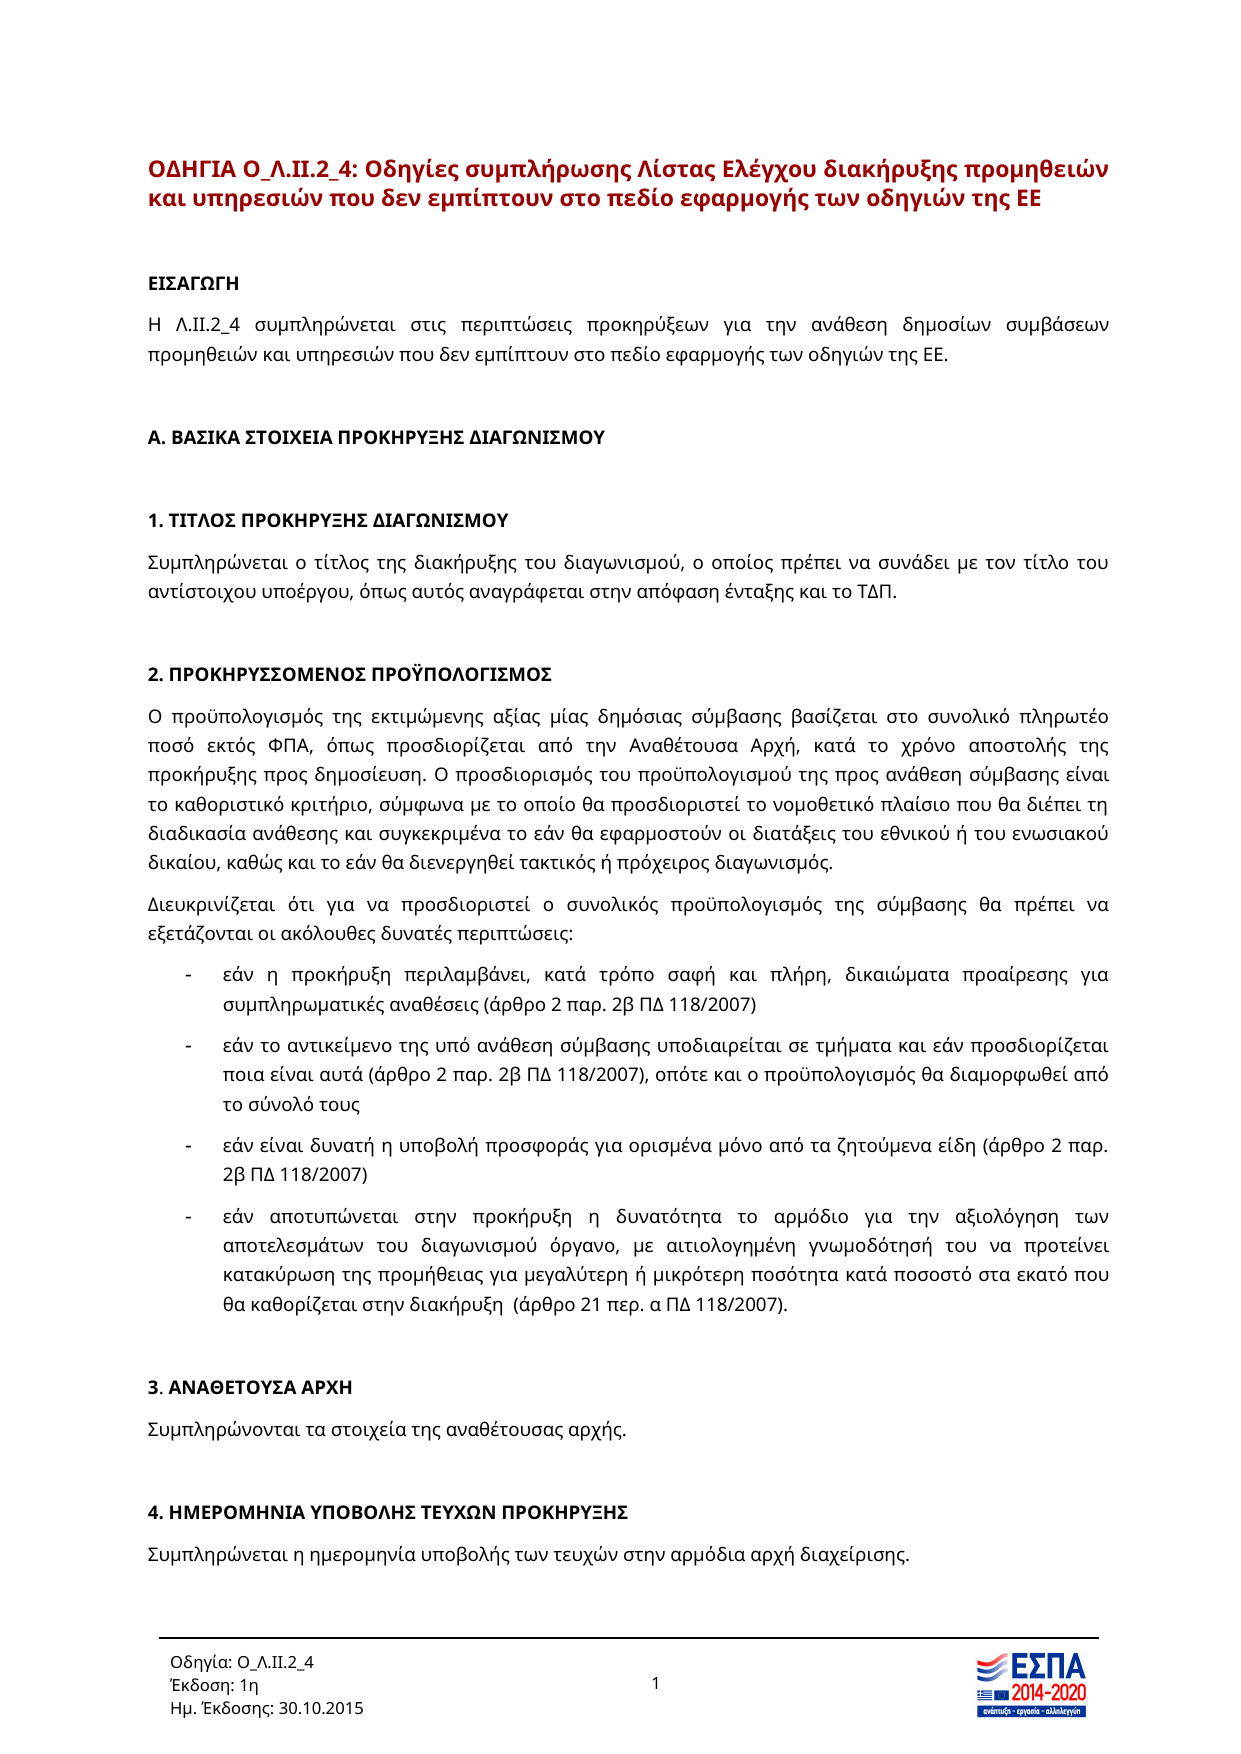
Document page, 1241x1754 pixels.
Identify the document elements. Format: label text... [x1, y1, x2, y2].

text Ο προϋπολογισμός της εκτιμώμενης αξίας μίας δημόσιας σύμβασης βασίζεται στο συνολικό πληρωτέο ποσό εκτός ΦΠΑ, όπως προσδιορίζεται από την Αναθέτουσα Αρχή, κατά το χρόνο αποστολής της προκήρυξης προς δημοσίευση. Ο προσδιορισμός του προϋπολογισμού της προς ανάθεση σύμβασης είναι το καθοριστικό κριτήριο, σύμφωνα με το οποίο θα προσδιοριστεί το νομοθετικό πλαίσιο που θα διέπει τη διαδικασία ανάθεσης και συγκεκριμένα το εάν θα εφαρμοστούν οι διατάξεις του εθνικού ή του ενωσιακού δικαίου, καθώς και το εάν θα διενεργηθεί τακτικός ή πρόχειρος διαγωνισμός. [148, 700, 1110, 875]
list εάν είναι δυνατή η υποβολή προσφοράς για ορισμένα μόνο από τα ζητούμενα είδη (άρθρο 2 παρ. 2β ΠΔ 118/2007) [185, 1129, 1110, 1188]
text Συμπληρώνεται ο τίτλος της διακήρυξης του διαγωνισμού, ο οποίος πρέπει να συνάδει με τον τίτλο του αντίστοιχου υποέργου, όπως αυτός αναγράφεται στην απόφαση ένταξης και το ΤΔΠ. [148, 546, 1110, 604]
text 2. ΠΡΟΚΗΡΥΣΣΟΜΕΝΟΣ ΠΡΟΫΠΟΛΟΓΙΣΜΟΣ [148, 658, 1110, 688]
text Διευκρινίζεται ότι για να προσδιοριστεί ο συνολικός προϋπολογισμός της σύμβασης θα πρέπει να εξετάζονται οι ακόλουθες δυνατές περιπτώσεις: [148, 888, 1110, 946]
list εάν η προκήρυξη περιλαμβάνει, κατά τρόπο σαφή και πλήρη, δικαιώματα προαίρεσης για συμπληρωματικές αναθέσεις (άρθρο 2 παρ. 2β ΠΔ 118/2007) [185, 958, 1110, 1017]
list εάν αποτυπώνεται στην προκήρυξη η δυνατότητα το αρμόδιο για την αξιολόγηση των αποτελεσμάτων του διαγωνισμού όργανο, με αιτιολογημένη γνωμοδότησή του να προτείνει κατακύρωση της προμήθειας για μεγαλύτερη ή μικρότερη ποσότητα κατά ποσοστό στα εκατό που θα καθορίζεται στην διακήρυξη (άρθρο 21 περ. α ΠΔ 118/2007). [185, 1200, 1110, 1317]
text Συμπληρώνονται τα στοιχεία της αναθέτουσας αρχής. [148, 1413, 1110, 1442]
text Η Λ.ΙΙ.2_4 συμπληρώνεται στις περιπτώσεις προκηρύξεων για την ανάθεση δημοσίων συμβάσεων προμηθειών και υπηρεσιών που δεν εμπίπτουν στο πεδίο εφαρμογής των οδηγιών της ΕΕ. [148, 308, 1110, 367]
text ΕΙΣΑΓΩΓΗ [148, 267, 1110, 296]
text 3. ΑΝΑΘΕΤΟΥΣΑ ΑΡΧΗ [148, 1371, 1110, 1400]
text 4. ΗΜΕΡΟΜΗΝΙΑ ΥΠΟΒΟΛΗΣ ΤΕΥΧΩΝ ΠΡΟΚΗΡΥΞΗΣ [148, 1496, 1110, 1525]
text Συμπληρώνεται η ημερομηνία υποβολής των τευχών στην αρμόδια αρχή διαχείρισης. [148, 1538, 1110, 1567]
list εάν το αντικείμενο της υπό ανάθεση σύμβασης υποδιαιρείται σε τμήματα και εάν προσδιορίζεται ποια είναι αυτά (άρθρο 2 παρ. 2β ΠΔ 118/2007), οπότε και ο προϋπολογισμός θα διαμορφωθεί από το σύνολό τους [185, 1029, 1110, 1117]
text 1. ΤΙΤΛΟΣ ΠΡΟΚΗΡΥΞΗΣ ΔΙΑΓΩΝΙΣΜΟΥ [148, 504, 1110, 533]
text Α. ΒΑΣΙΚΑ ΣΤΟΙΧΕΙΑ ΠΡΟΚΗΡΥΞΗΣ ΔΙΑΓΩΝΙΣΜΟΥ [148, 421, 1110, 450]
text ΟΔΗΓΙΑ Ο_Λ.ΙΙ.2_4: Οδηγίες συμπλήρωσης Λίστας Ελέγχου διακήρυξης προμηθειών και υπηρεσιών που δεν εμπίπτουν στο πεδίο εφαρμογής των οδηγιών της ΕΕ [148, 154, 1110, 213]
picture [974, 1651, 1089, 1719]
